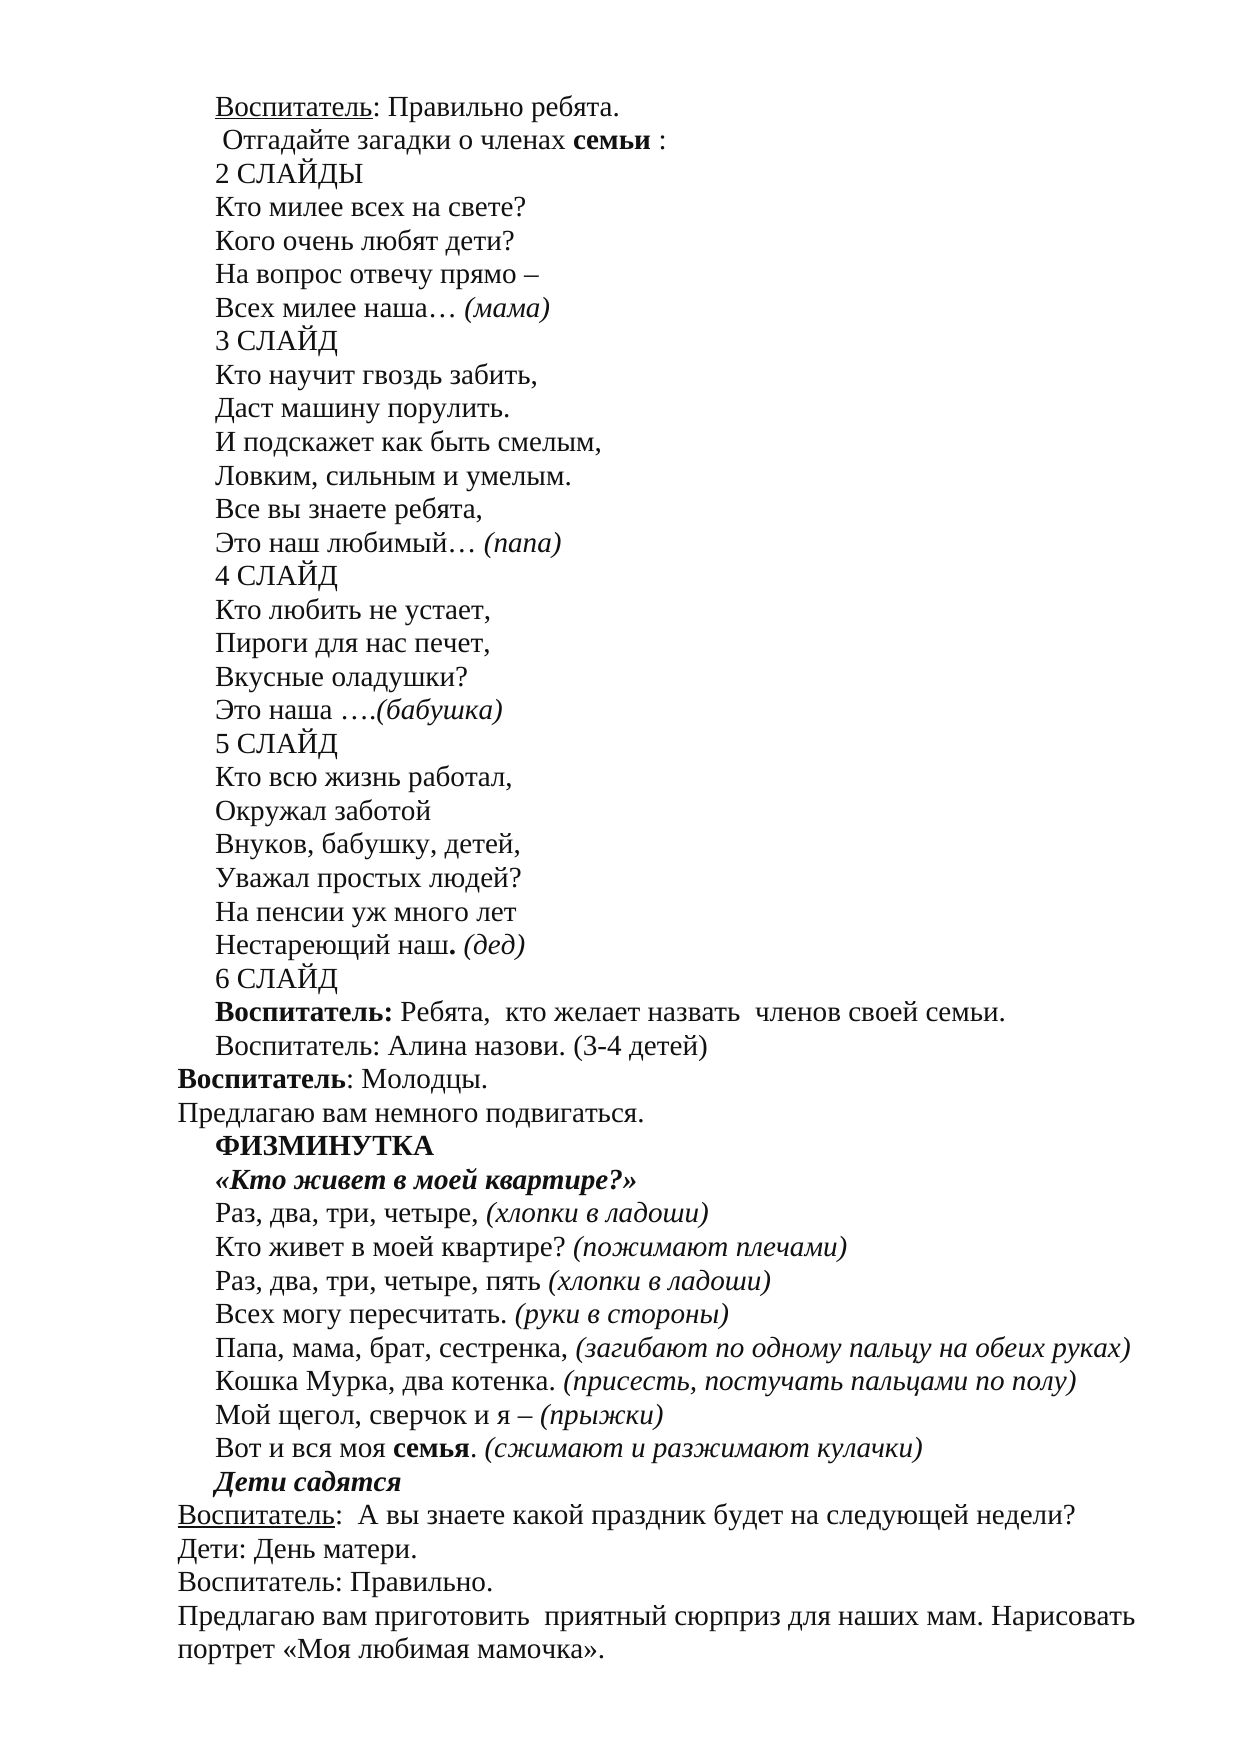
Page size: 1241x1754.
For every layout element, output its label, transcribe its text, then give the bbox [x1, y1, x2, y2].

text Воспитатель: Алина назови. (3-4 детей) [177, 1028, 1152, 1061]
text Все вы знаете ребята, [177, 491, 1152, 525]
text Вот и вся моя семья. (сжимают и разжимают кулачки) [177, 1430, 1152, 1464]
text Кто живет в моей квартире? (пожимают плечами) [177, 1229, 1152, 1263]
text Предлагаю вам немного подвигаться. [177, 1095, 1152, 1128]
text ФИЗМИНУТКА [177, 1128, 1152, 1162]
text 5 СЛАЙД [177, 726, 1152, 759]
text «Кто живет в моей квартире?» [177, 1162, 1152, 1196]
text Уважал простых людей? [177, 860, 1152, 894]
text Раз, два, три, четыре, (хлопки в ладоши) [177, 1196, 1152, 1229]
text И подскажет как быть смелым, [177, 424, 1152, 458]
text Предлагаю вам приготовить приятный сюрприз для наших мам. Нарисовать портрет «Моя любимая мамочка». [177, 1598, 1152, 1665]
text Внуков, бабушку, детей, [177, 827, 1152, 860]
text Кто милее всех на свете? [177, 189, 1152, 223]
text На пенсии уж много лет [177, 894, 1152, 927]
text На вопрос отвечу прямо – [177, 256, 1152, 290]
text Папа, мама, брат, сестренка, (загибают по одному пальцу на обеих руках) [177, 1330, 1152, 1363]
text Вкусные оладушки? [177, 659, 1152, 692]
text 6 СЛАЙД [177, 961, 1152, 994]
text Дети: День матери. [177, 1531, 1152, 1564]
text Мой щегол, сверчок и я – (прыжки) [177, 1397, 1152, 1430]
text 2 СЛАЙДЫ [177, 156, 1152, 189]
text Воспитатель: Ребята, кто желает назвать членов своей семьи. [177, 994, 1152, 1028]
text Кого очень любят дети? [177, 223, 1152, 256]
text Воспитатель: А вы знаете какой праздник будет на следующей недели? [177, 1497, 1152, 1531]
text Это наш любимый… (папа) [177, 525, 1152, 558]
text Воспитатель: Правильно ребята. [177, 89, 1152, 122]
text Кто всю жизнь работал, [177, 759, 1152, 793]
text Окружал заботой [177, 793, 1152, 827]
text Всех могу пересчитать. (руки в стороны) [177, 1296, 1152, 1330]
text Воспитатель: Правильно. [177, 1564, 1152, 1598]
text Воспитатель: Молодцы. [177, 1061, 1152, 1095]
text Ловким, сильным и умелым. [177, 458, 1152, 491]
text Нестареющий наш. (дед) [177, 927, 1152, 961]
text Это наша ….(бабушка) [177, 692, 1152, 726]
text Раз, два, три, четыре, пять (хлопки в ладоши) [177, 1263, 1152, 1296]
text Даст машину порулить. [177, 391, 1152, 424]
text Дети садятся [177, 1464, 1152, 1497]
text Кто любить не устает, [177, 592, 1152, 625]
text Кто научит гвоздь забить, [177, 357, 1152, 391]
text Всех милее наша… (мама) [177, 290, 1152, 323]
text Отгадайте загадки о членах семьи : [177, 122, 1152, 156]
text Кошка Мурка, два котенка. (присесть, постучать пальцами по полу) [177, 1363, 1152, 1397]
text 3 СЛАЙД [177, 323, 1152, 357]
text 4 СЛАЙД [177, 558, 1152, 592]
text Пироги для нас печет, [177, 625, 1152, 659]
